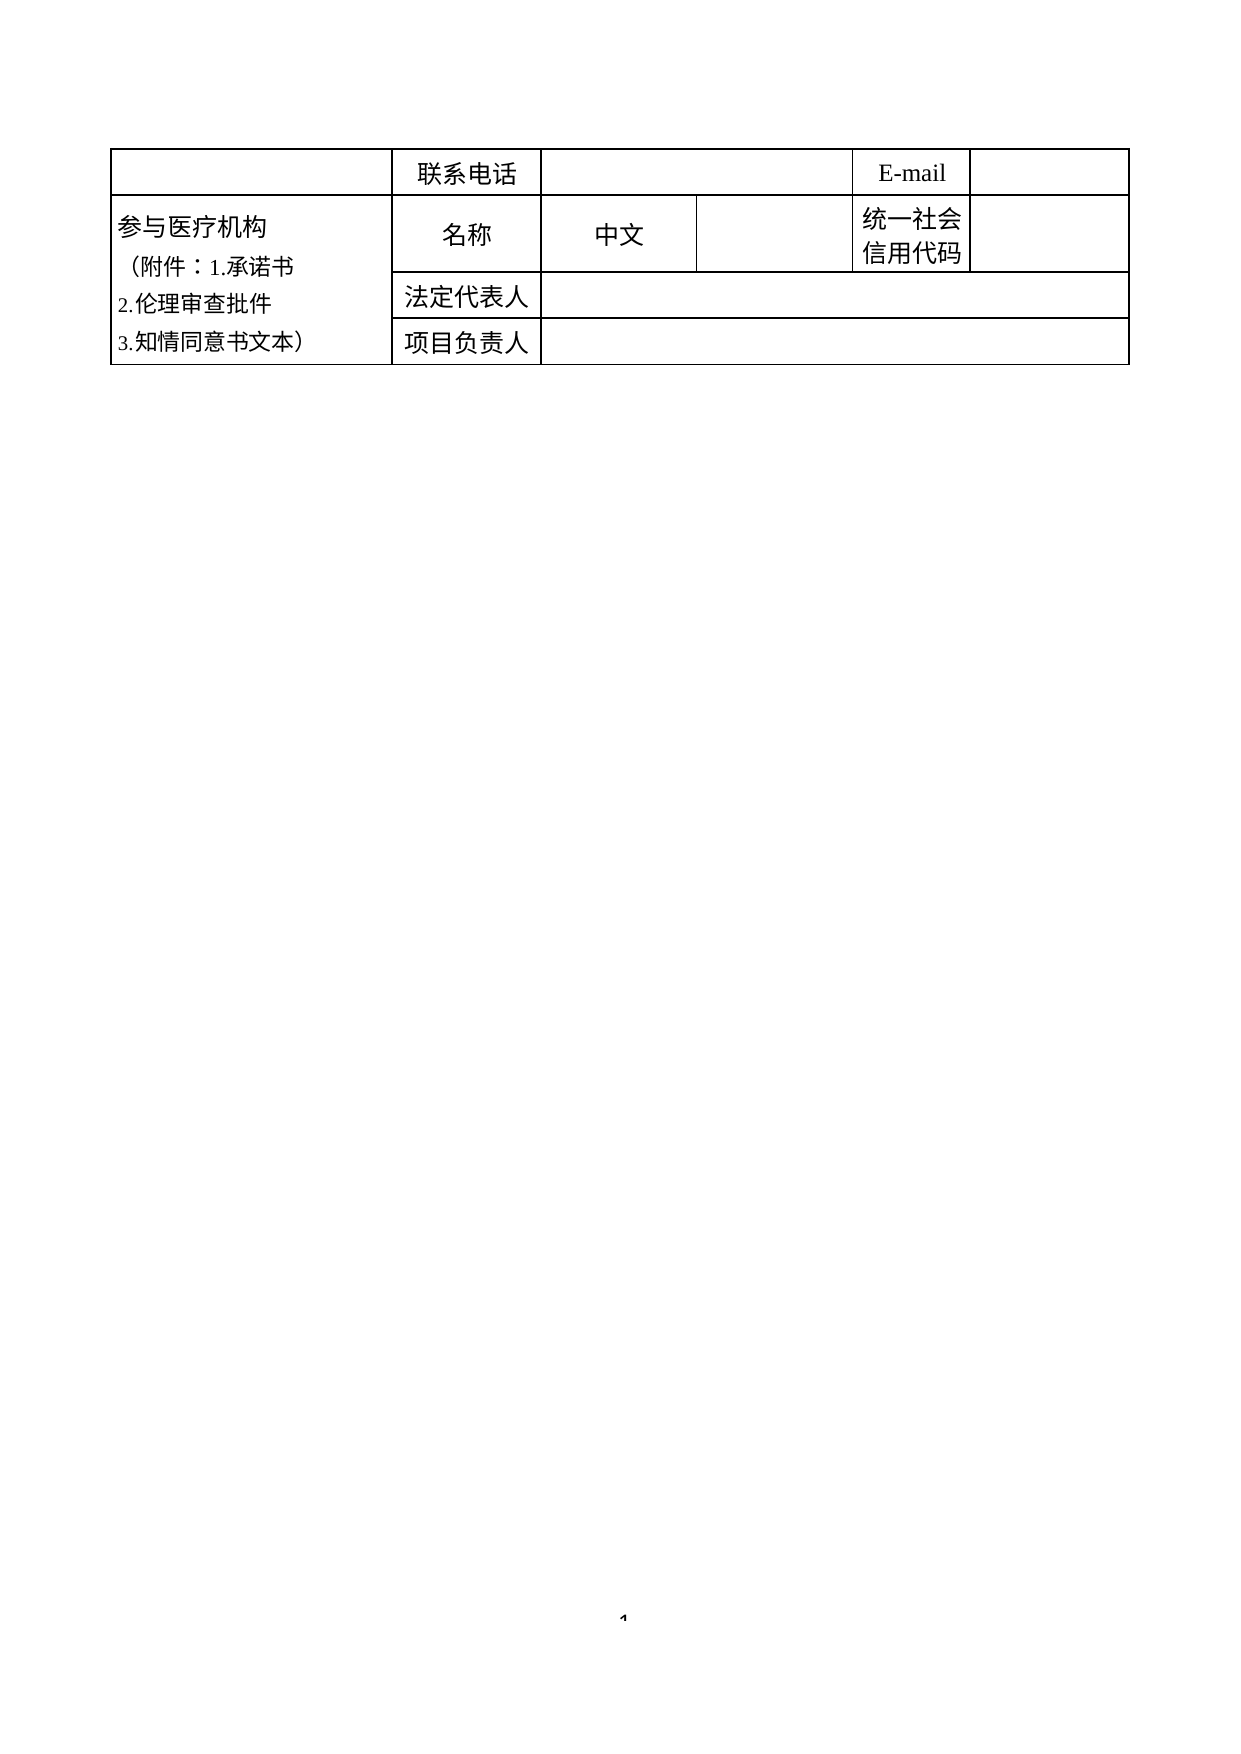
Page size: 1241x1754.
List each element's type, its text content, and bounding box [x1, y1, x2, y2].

table_header [542, 150, 852, 194]
table_cell [971, 196, 1128, 271]
table_cell 统一社会信用代码 [853, 196, 969, 271]
table_cell 参与医疗机构 （附件：1.承诺书 伦理审查批件 知情同意书文本） [112, 196, 391, 364]
table_header [112, 150, 391, 194]
table_header [971, 150, 1128, 194]
table_cell [542, 273, 1128, 317]
table_header E-mail [853, 150, 969, 194]
table_cell 法定代表人 [393, 273, 540, 317]
table_cell 中文 [542, 196, 696, 271]
table_cell 名称 [393, 196, 540, 271]
table_cell 项目负责人 [393, 319, 540, 364]
table_cell [542, 319, 1128, 364]
table_cell [697, 196, 852, 271]
table_header 联系电话 [393, 150, 540, 194]
